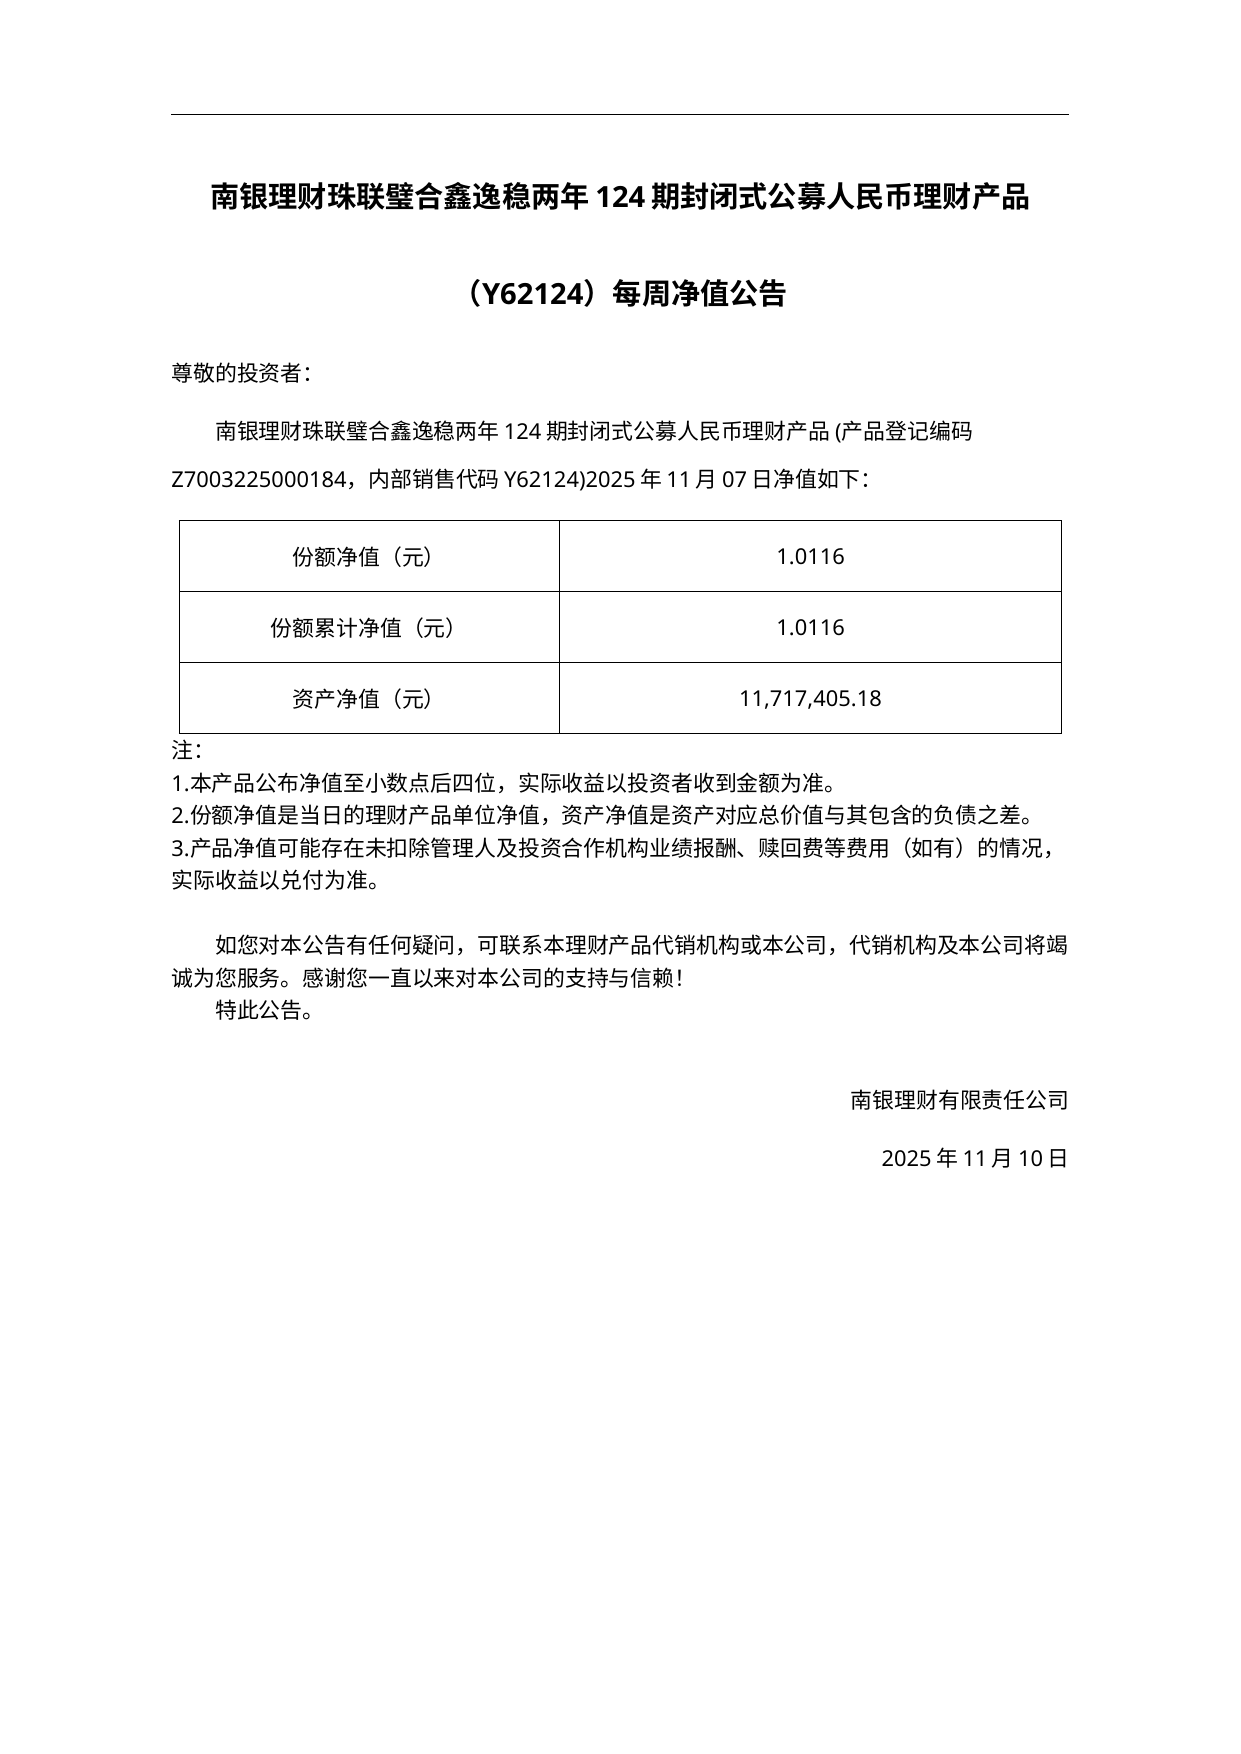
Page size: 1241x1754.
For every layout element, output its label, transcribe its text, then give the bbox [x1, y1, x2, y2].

text 1.本产品公布净值至小数点后四位，实际收益以投资者收到金额为准。 [171, 765, 1069, 798]
text 2025年11月10日 [171, 1140, 1069, 1173]
text 南银理财珠联璧合鑫逸稳两年124期封闭式公募人民币理财产品（Y62124）每周净值公告 [171, 162, 1069, 324]
text 2.份额净值是当日的理财产品单位净值，资产净值是资产对应总价值与其包含的负债之差。 [171, 798, 1069, 830]
text 3.产品净值可能存在未扣除管理人及投资合作机构业绩报酬、赎回费等费用（如有）的情况，实际收益以兑付为准。 [171, 830, 1069, 895]
text 尊敬的投资者： [171, 355, 1069, 388]
text 注： [171, 733, 1069, 765]
table_header 1.0116 [560, 521, 1061, 591]
table_header 份额净值（元） [180, 521, 559, 591]
table_cell 1.0116 [560, 592, 1061, 662]
text 南银理财珠联璧合鑫逸稳两年124期封闭式公募人民币理财产品 (产品登记编码Z7003225000184，内部销售代码Y62124)2025年11月07日净值如下： [171, 413, 1069, 494]
text 特此公告。 [171, 993, 1069, 1025]
text 南银理财有限责任公司 [171, 1082, 1069, 1115]
text 如您对本公告有任何疑问，可联系本理财产品代销机构或本公司，代销机构及本公司将竭诚为您服务。感谢您一直以来对本公司的支持与信赖！ [171, 928, 1069, 993]
table_cell 份额累计净值（元） [180, 592, 559, 662]
table_cell 11,717,405.18 [560, 663, 1061, 733]
table_cell 资产净值（元） [180, 663, 559, 733]
